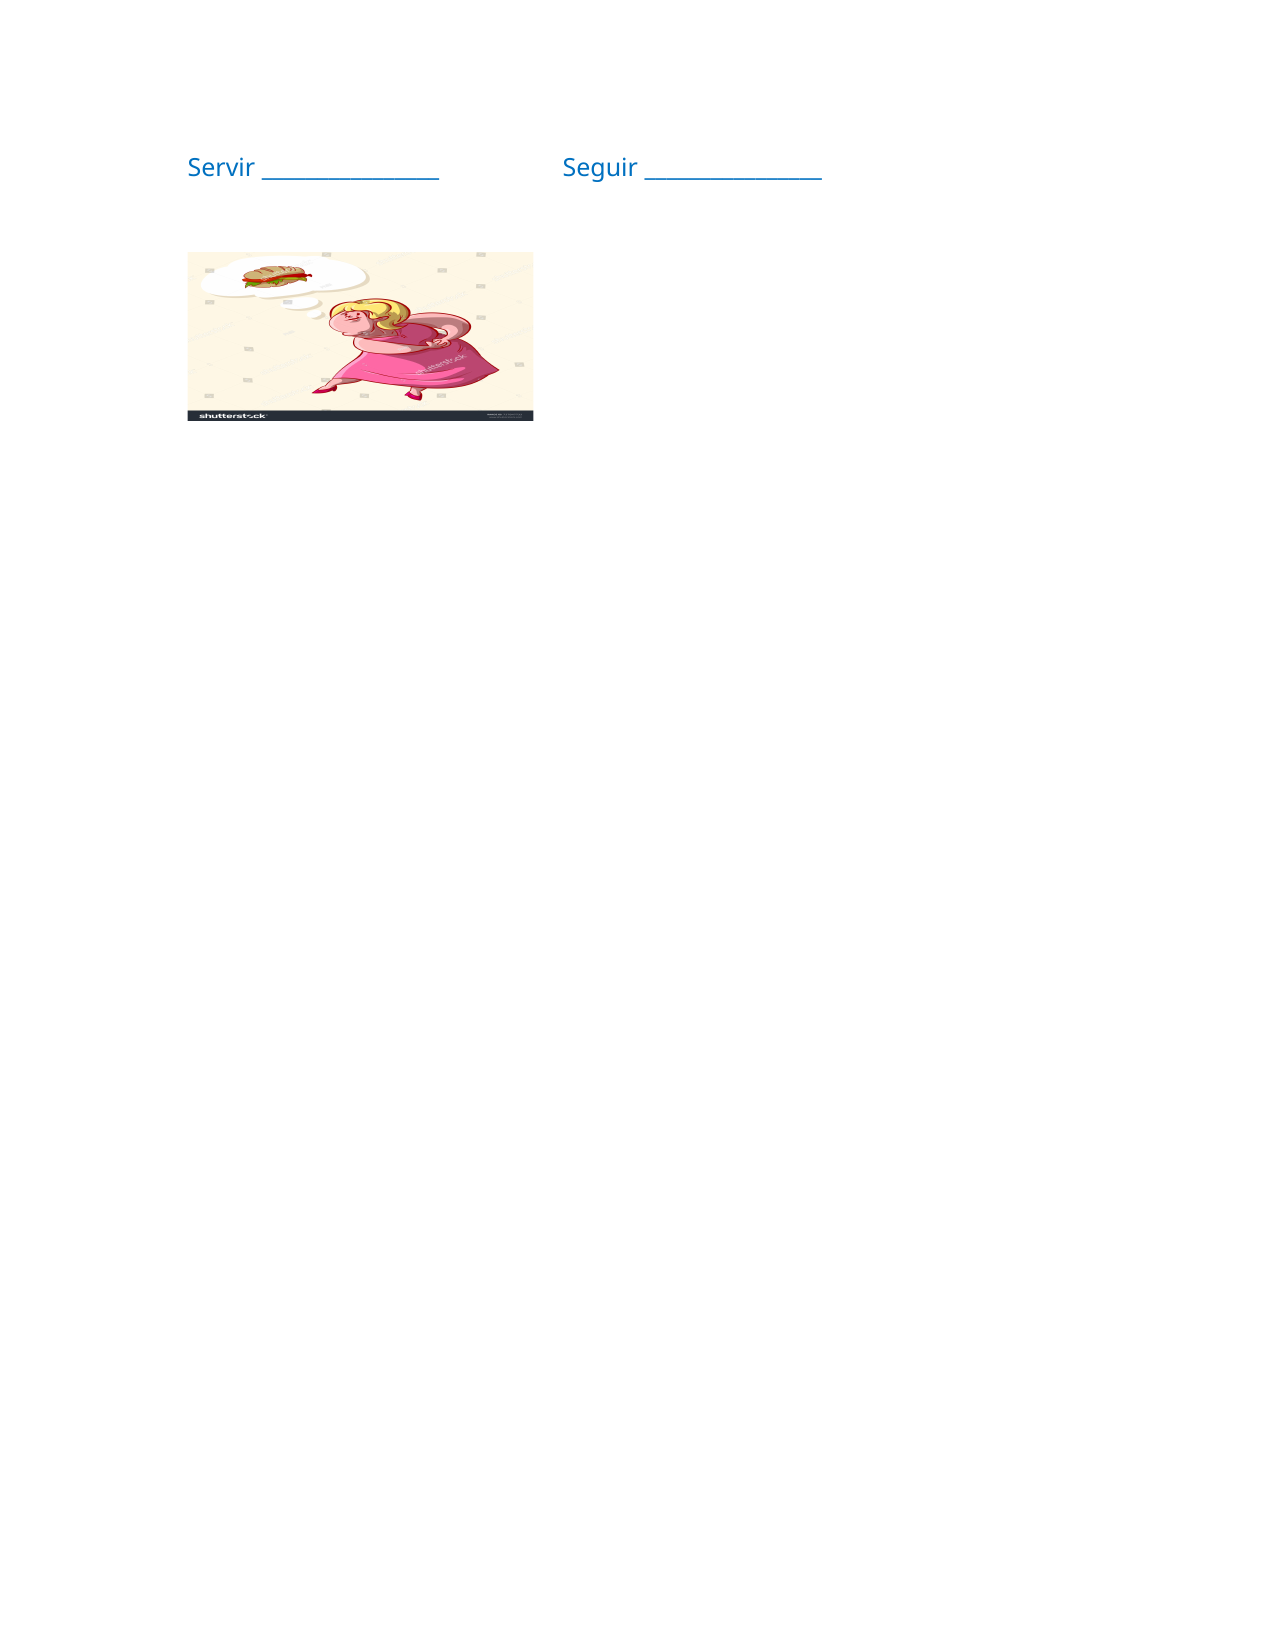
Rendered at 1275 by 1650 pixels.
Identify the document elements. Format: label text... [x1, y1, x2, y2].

picture [187, 252, 534, 421]
text Servir ________________ Seguir ________________ [187, 150, 1087, 184]
